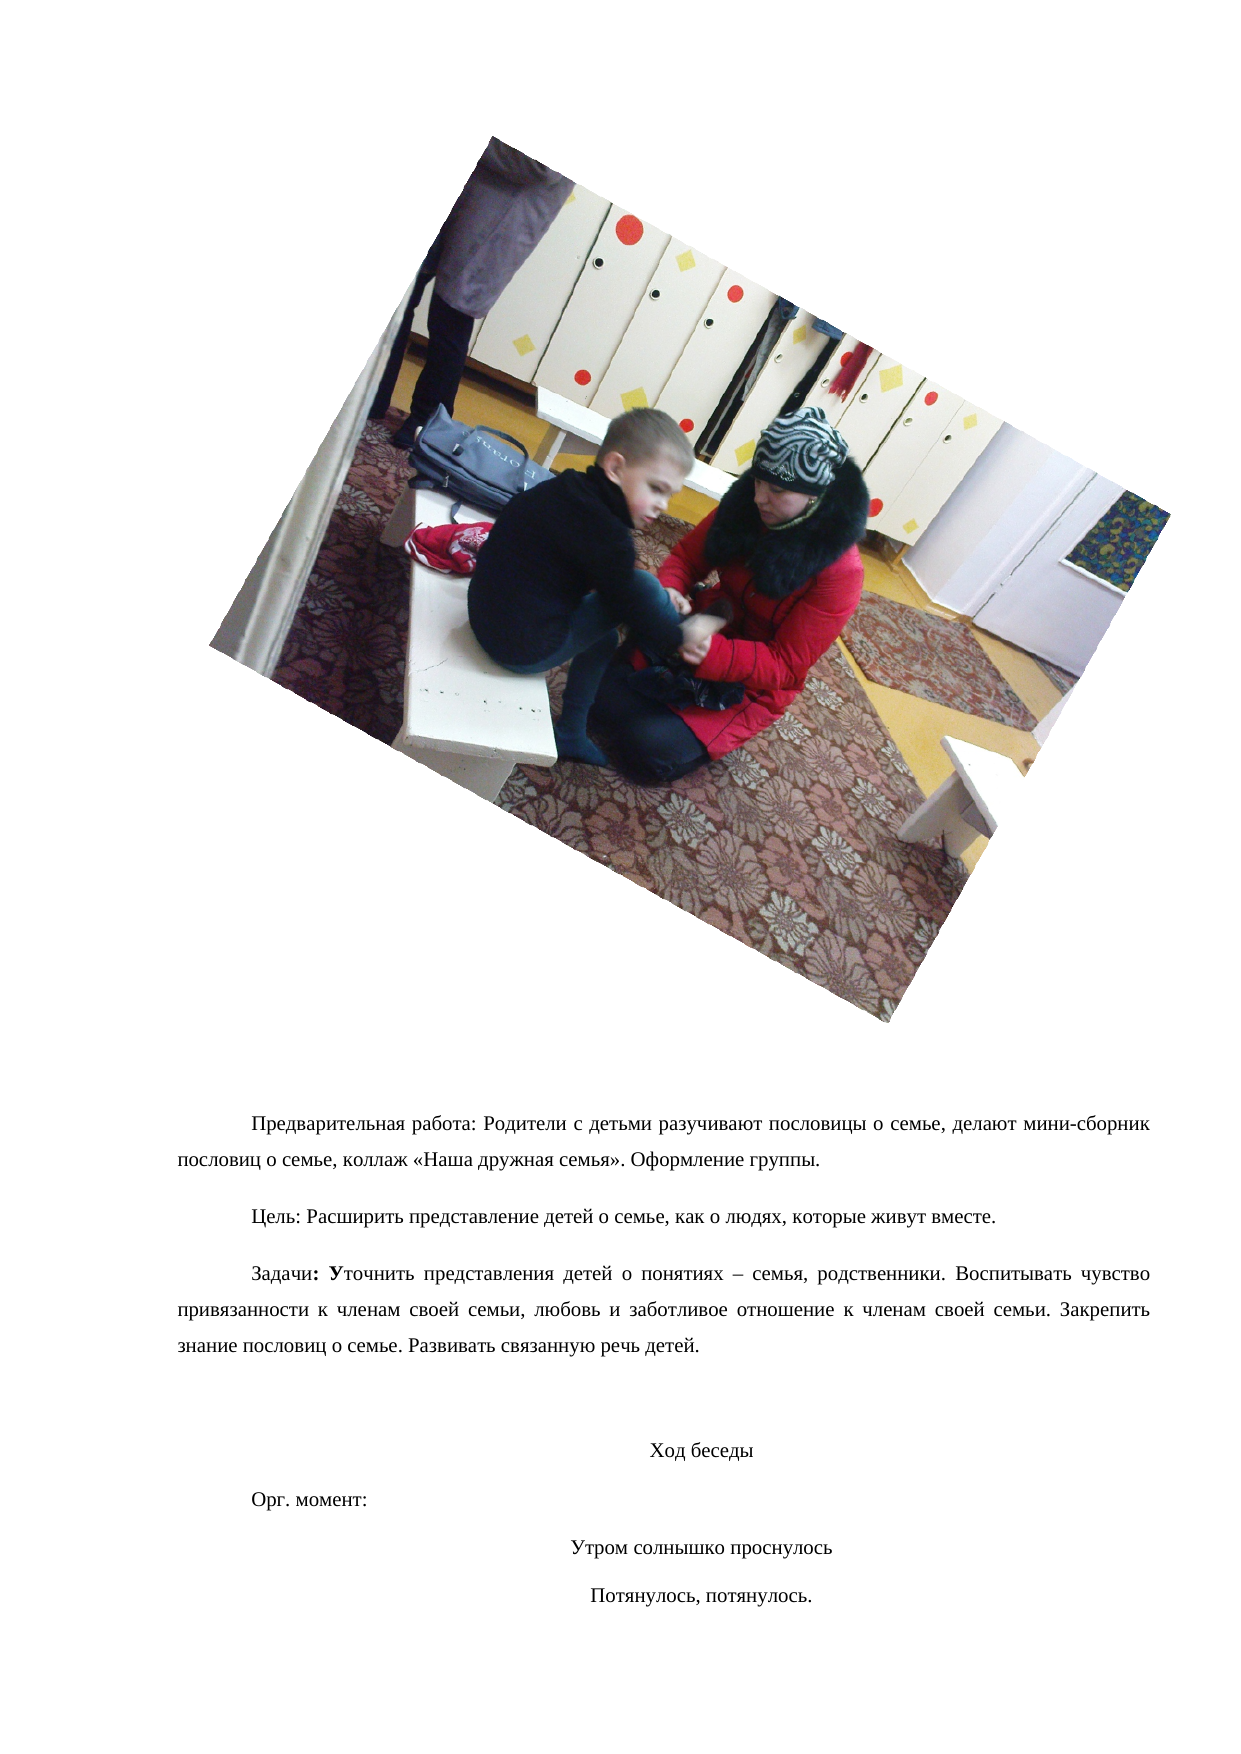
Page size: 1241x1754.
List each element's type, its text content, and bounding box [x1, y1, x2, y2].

text Предварительная работа: Родители с детьми разучивают пословицы о семье, делают мини-сборник пословиц о семье, коллаж «Наша дружная семья». Оформление группы. [177, 1111, 1152, 1171]
text Потянулось, потянулось. [177, 1583, 1152, 1607]
text Задачи: Уточнить представления детей о понятиях – семья, родственники. Воспитывать чувство привязанности к членам своей семьи, любовь и заботливое отношение к членам своей семьи. Закрепить знание пословиц о семье. Развивать связанную речь детей. [177, 1261, 1152, 1357]
picture [210, 137, 1170, 1023]
text Цель: Расширить представление детей о семье, как о людях, которые живут вместе. [177, 1204, 1152, 1228]
text Ход беседы [177, 1438, 1152, 1462]
text Орг. момент: [177, 1487, 1152, 1511]
text Утром солнышко проснулось [177, 1535, 1152, 1559]
